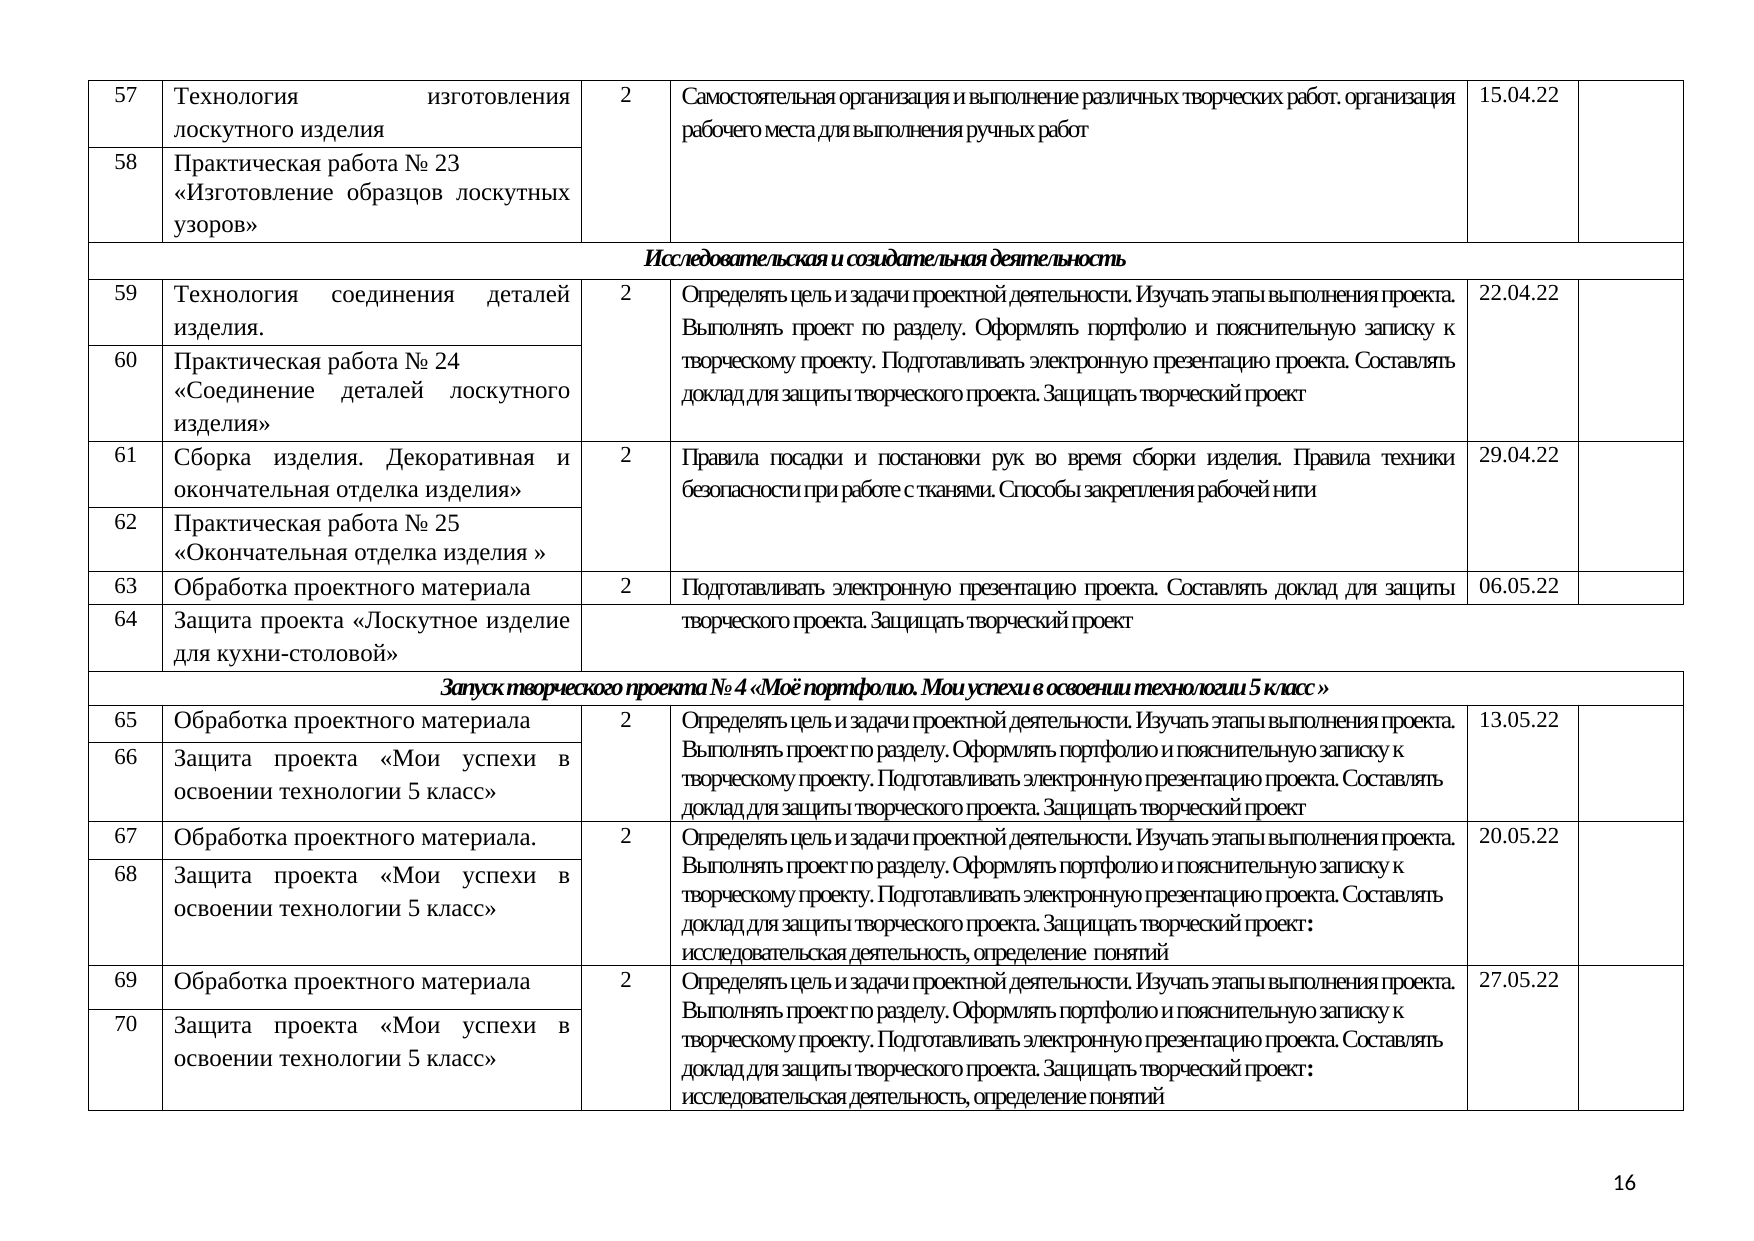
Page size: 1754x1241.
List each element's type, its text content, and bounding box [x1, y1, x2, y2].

table_cell 22.04.22 [1468, 280, 1578, 441]
table_cell [1579, 280, 1683, 441]
table_cell Защита проекта «Мои успехи в освоении технологии 5 класс» [163, 860, 581, 965]
table_cell Защита проекта «Мои успехи в освоении технологии 5 класс» [163, 1010, 581, 1110]
table_cell [1579, 706, 1683, 821]
table_cell 63 [89, 572, 162, 604]
table_cell Определять цель и задачи проектной деятельности. Изучать этапы выполнения проекта. Выполнять проект по разделу. Оформлять портфолио и пояснительную записку к творческому проекту. Подготавливать электронную презентацию проекта. Составлять доклад для защиты творческого проекта. Защищать творческий проект: исследовательская деятельность, определение понятий [671, 966, 1467, 1110]
table_cell Обработка проектного материала. [163, 822, 581, 859]
table_cell 58 [89, 148, 162, 242]
table_cell 67 [89, 822, 162, 859]
table_cell 57 [89, 81, 162, 147]
table_cell 68 [89, 860, 162, 965]
table_cell Исследовательская и созидательная деятельность [89, 243, 1683, 278]
table_cell Обработка проектного материала [163, 572, 581, 604]
table_cell Самостоятельная организация и выполнение различных творческих работ. организация рабочего места для выполнения ручных работ [671, 81, 1467, 242]
table_cell 65 [89, 706, 162, 742]
table_cell 59 [89, 280, 162, 345]
table_cell Обработка проектного материала [163, 966, 581, 1009]
table_cell 13.05.22 [1468, 706, 1578, 821]
table_cell 2 [582, 280, 670, 441]
table_cell [1579, 442, 1683, 571]
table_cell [163, 81, 581, 147]
table_cell Запуск творческого проекта № 4 «Моё портфолио. Мои успехи в освоении технологии 5 класс » [89, 672, 1683, 704]
table_cell 2 [582, 706, 670, 821]
table_cell Защита проекта «Мои успехи в освоении технологии 5 класс» [163, 743, 581, 821]
table_cell 70 [89, 1010, 162, 1110]
table_cell Практическая работа № 23 «Изготовление образцов лоскутных узоров» [163, 148, 581, 242]
table_cell 29.04.22 [1468, 442, 1578, 571]
table_cell 61 [89, 442, 162, 507]
table_cell Защита проекта «Лоскутное изделие для кухни-столовой» [163, 605, 581, 671]
table_cell [1579, 81, 1683, 242]
table_cell Правила посадки и постановки рук во время сборки изделия. Правила техники безопасности при работе с тканями. Способы закрепления рабочей нити [671, 442, 1467, 571]
table_cell 27.05.22 [1468, 966, 1578, 1110]
table_cell 2 [582, 442, 670, 571]
table_cell 2 [582, 822, 670, 965]
table_cell Подготавливать электронную презентацию проекта. Составлять доклад для защиты творческого проекта. Защищать творческий проект [671, 572, 1467, 604]
table_cell Технология соединения деталей изделия. [163, 280, 581, 345]
table_cell 15.04.22 [1468, 81, 1578, 242]
table_cell Практическая работа № 25 «Окончательная отделка изделия » [163, 508, 581, 571]
table_cell 06.05.22 [1468, 572, 1578, 604]
table_cell 60 [89, 346, 162, 441]
table_cell 2 [582, 966, 670, 1110]
table_cell Сборка изделия. Декоративная и окончательная отделка изделия» [163, 442, 581, 507]
table_cell Обработка проектного материала [163, 706, 581, 742]
table_cell 64 [89, 605, 162, 671]
table_cell 2 [582, 572, 670, 604]
table_cell [1579, 966, 1683, 1110]
table_cell Определять цель и задачи проектной деятельности. Изучать этапы выполнения проекта. Выполнять проект по разделу. Оформлять портфолио и пояснительную записку к творческому проекту. Подготавливать электронную презентацию проекта. Составлять доклад для защиты творческого проекта. Защищать творческий проект [671, 280, 1467, 441]
table_cell Определять цель и задачи проектной деятельности. Изучать этапы выполнения проекта. Выполнять проект по разделу. Оформлять портфолио и пояснительную записку к творческому проекту. Подготавливать электронную презентацию проекта. Составлять доклад для защиты творческого проекта. Защищать творческий проект [671, 706, 1467, 821]
table_cell 20.05.22 [1468, 822, 1578, 965]
table_cell 2 [582, 81, 670, 242]
table_cell Определять цель и задачи проектной деятельности. Изучать этапы выполнения проекта. Выполнять проект по разделу. Оформлять портфолио и пояснительную записку к творческому проекту. Подготавливать электронную презентацию проекта. Составлять доклад для защиты творческого проекта. Защищать творческий проект: исследовательская деятельность, определение понятий [671, 822, 1467, 965]
table_cell [1579, 822, 1683, 965]
table_cell 62 [89, 508, 162, 571]
table_cell 69 [89, 966, 162, 1009]
table_cell 66 [89, 743, 162, 821]
table_cell [1579, 572, 1683, 604]
table_cell Практическая работа № 24 «Соединение деталей лоскутного изделия» [163, 346, 581, 441]
